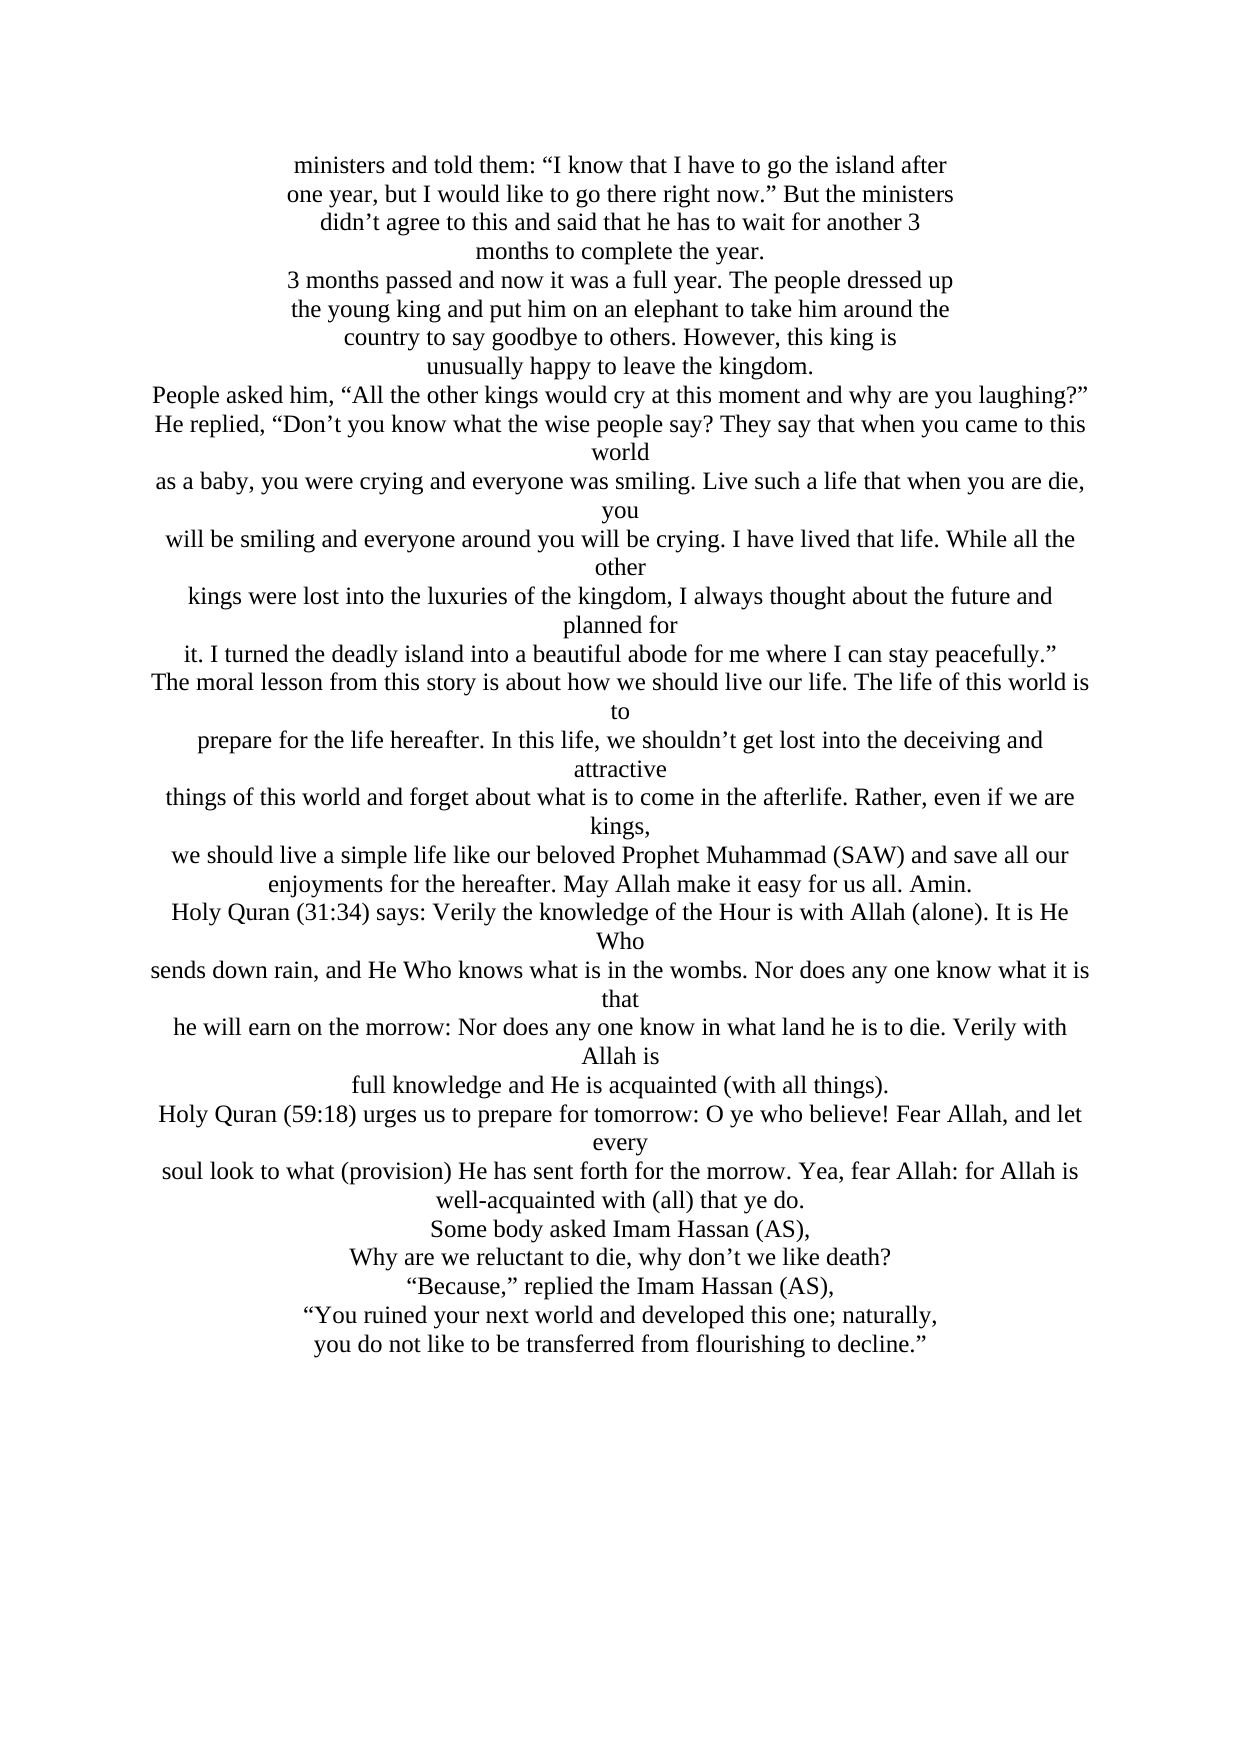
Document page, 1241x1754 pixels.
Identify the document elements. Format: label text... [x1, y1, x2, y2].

text ministers and told them: “I know that I have to go the island after [150, 150, 1090, 179]
text one year, but I would like to go there right now.” But the ministers [150, 179, 1090, 207]
text Holy Quran (31:34) says: Verily the knowledge of the Hour is with Allah (alone). It is He Who [150, 897, 1090, 955]
text well-acquainted with (all) that ye do. [150, 1185, 1090, 1214]
text 3 months passed and now it was a full year. The people dressed up [150, 265, 1090, 294]
text Why are we reluctant to die, why don’t we like death? [150, 1242, 1090, 1271]
text months to complete the year. [150, 236, 1090, 265]
text full knowledge and He is acquainted (with all things). [150, 1070, 1090, 1099]
text unusually happy to leave the kingdom. [150, 351, 1090, 380]
text it. I turned the deadly island into a beautiful abode for me where I can stay peacefully.” [150, 639, 1090, 667]
text “You ruined your next world and developed this one; naturally, [150, 1300, 1090, 1329]
text Holy Quran (59:18) urges us to prepare for tomorrow: O ye who believe! Fear Allah, and let every [150, 1099, 1090, 1156]
text “Because,” replied the Imam Hassan (AS), [150, 1271, 1090, 1300]
text soul look to what (provision) He has sent forth for the morrow. Yea, fear Allah: for Allah is [150, 1156, 1090, 1185]
text the young king and put him on an elephant to take him around the [150, 294, 1090, 322]
text kings were lost into the luxuries of the kingdom, I always thought about the future and planned for [150, 581, 1090, 639]
text enjoyments for the hereafter. May Allah make it easy for us all. Amin. [150, 869, 1090, 897]
text prepare for the life hereafter. In this life, we shouldn’t get lost into the deceiving and attractive [150, 725, 1090, 782]
text you do not like to be transferred from flourishing to decline.” [150, 1329, 1090, 1357]
text The moral lesson from this story is about how we should live our life. The life of this world is to [150, 667, 1090, 725]
text didn’t agree to this and said that he has to wait for another 3 [150, 207, 1090, 236]
text as a baby, you were crying and everyone was smiling. Live such a life that when you are die, you [150, 466, 1090, 524]
text he will earn on the morrow: Nor does any one know in what land he is to die. Verily with Allah is [150, 1012, 1090, 1070]
text country to say goodbye to others. However, this king is [150, 322, 1090, 351]
text Some body asked Imam Hassan (AS), [150, 1214, 1090, 1242]
text things of this world and forget about what is to come in the afterlife. Rather, even if we are kings, [150, 782, 1090, 840]
text will be smiling and everyone around you will be crying. I have lived that life. While all the other [150, 524, 1090, 581]
text we should live a simple life like our beloved Prophet Muhammad (SAW) and save all our [150, 840, 1090, 869]
text sends down rain, and He Who knows what is in the wombs. Nor does any one know what it is that [150, 955, 1090, 1012]
text People asked him, “All the other kings would cry at this moment and why are you laughing?” [150, 380, 1090, 409]
text He replied, “Don’t you know what the wise people say? They say that when you came to this world [150, 409, 1090, 466]
